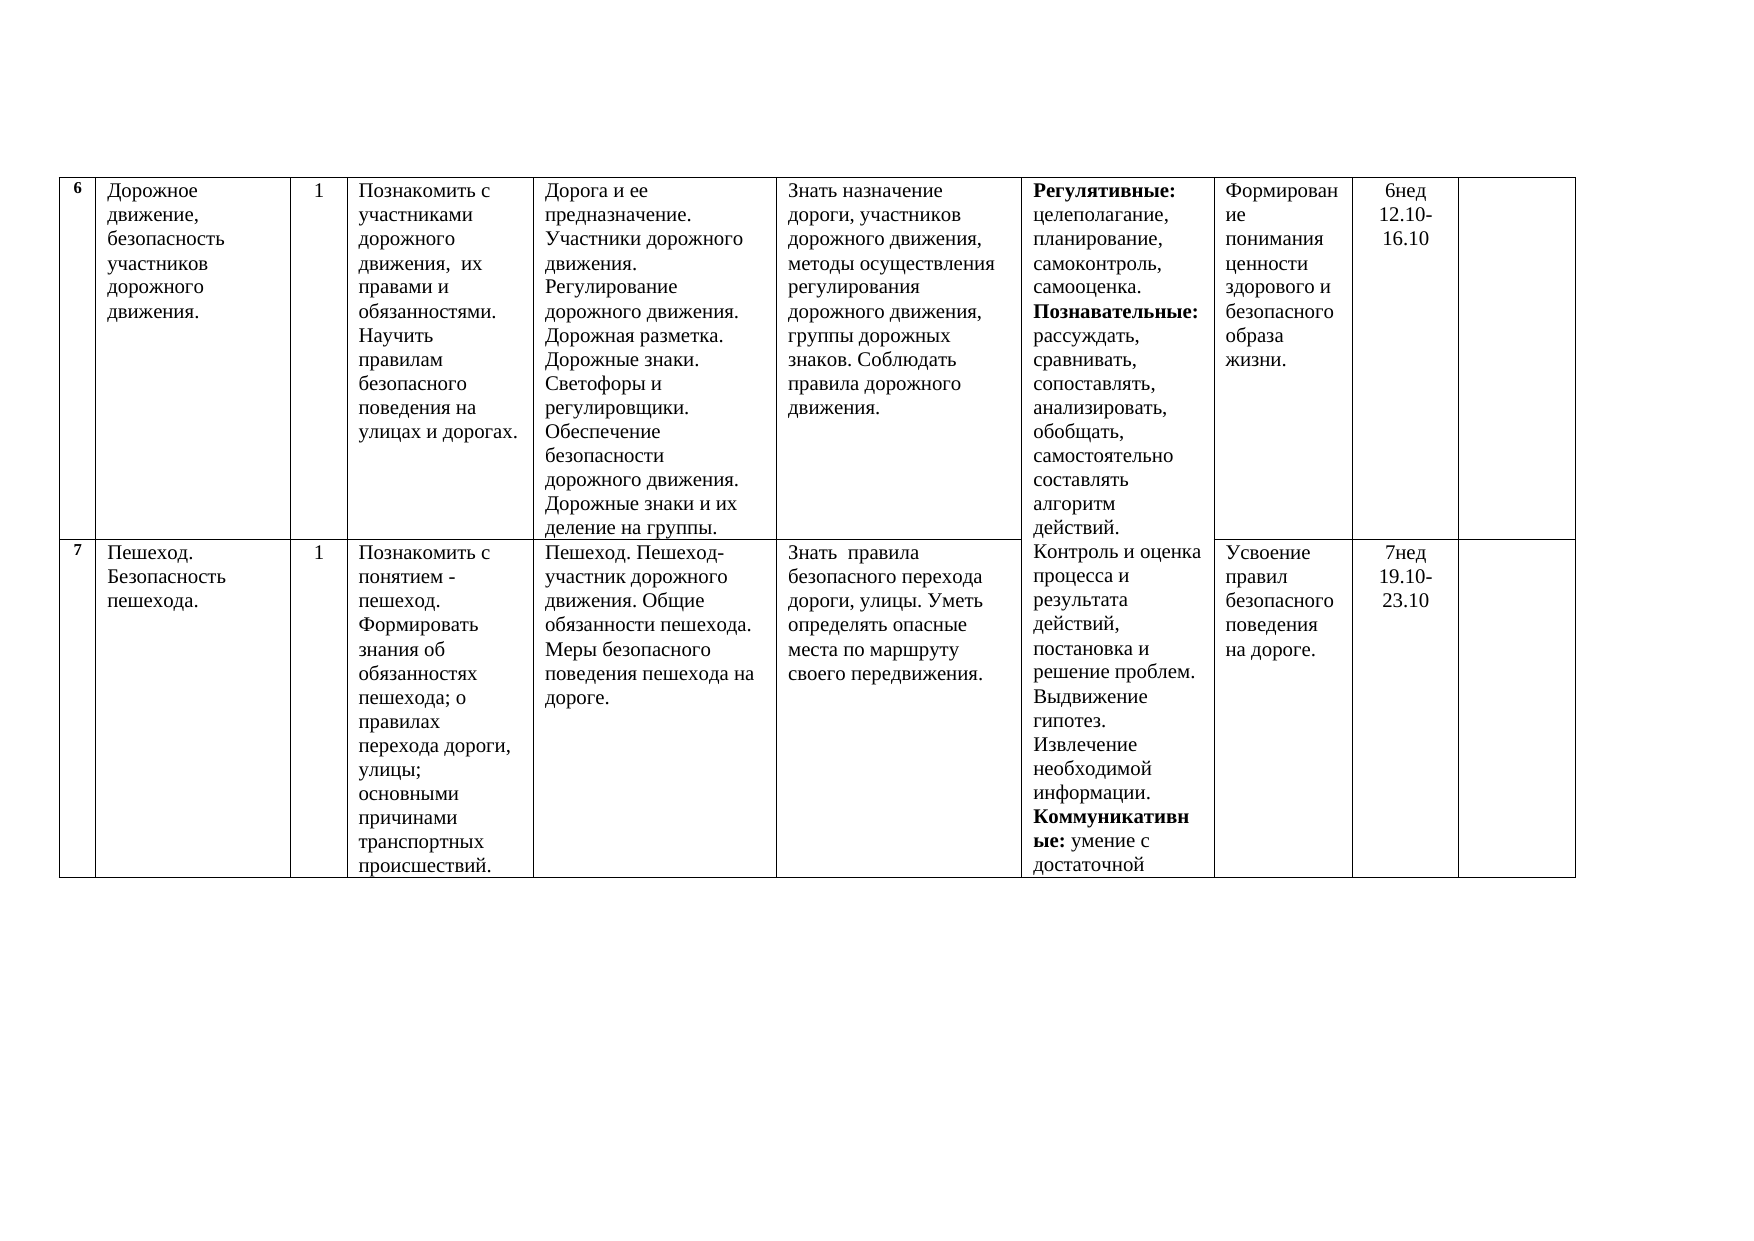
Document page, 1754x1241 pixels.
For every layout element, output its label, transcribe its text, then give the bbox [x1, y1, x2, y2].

table_cell Формирование понимания ценности здорового и безопасного образа жизни. [1215, 178, 1352, 539]
table_cell [1459, 540, 1575, 877]
table_cell 7 [60, 540, 95, 877]
table_cell 1 [291, 178, 347, 539]
table_cell Знать правила безопасного перехода дороги, улицы. Уметь определять опасные места по маршруту своего передвижения. [777, 540, 1021, 877]
table_cell 7нед 19.10-23.10 [1353, 540, 1458, 877]
table_cell Пешеход. Пешеход- участник дорожного движения. Общие обязанности пешехода. Меры безопасного поведения пешехода на дороге. [534, 540, 776, 877]
table_cell Регулятивные: целеполагание, планирование, самоконтроль, самооценка. Познавательные: рассуждать, сравнивать, сопоставлять, анализировать, обобщать, самостоятельно составлять алгоритм действий. Контроль и оценка процесса и результата действий, постановка и решение проблем. Выдвижение гипотез. Извлечение необходимой информации. Коммуникативные: умение с достаточной полнотой выражать свои мысли, формулировать свои затруднения, планирование учебного сотрудничества. Аргументация своего мнения и позиция в коммуникации. [1022, 178, 1214, 877]
table_cell Дорожное движение, безопасность участников дорожного движения. [96, 178, 290, 539]
table_cell Усвоение правил безопасного поведения на дороге. [1215, 540, 1352, 877]
table_cell 6нед 12.10-16.10 [1353, 178, 1458, 539]
table_cell [1459, 178, 1575, 539]
table_cell 6 [60, 178, 95, 539]
table_cell 1 [291, 540, 347, 877]
table_cell Пешеход. Безопасность пешехода. [96, 540, 290, 877]
table_cell Знать назначение дороги, участников дорожного движения, методы осуществления регулирования дорожного движения, группы дорожных знаков. Соблюдать правила дорожного движения. [777, 178, 1021, 539]
table_cell Познакомить с участниками дорожного движения, их правами и обязанностями. Научить правилам безопасного поведения на улицах и дорогах. [348, 178, 533, 539]
table_cell Дорога и ее предназначение. Участники дорожного движения. Регулирование дорожного движения. Дорожная разметка. Дорожные знаки. Светофоры и регулировщики. Обеспечение безопасности дорожного движения. Дорожные знаки и их деление на группы. [534, 178, 776, 539]
